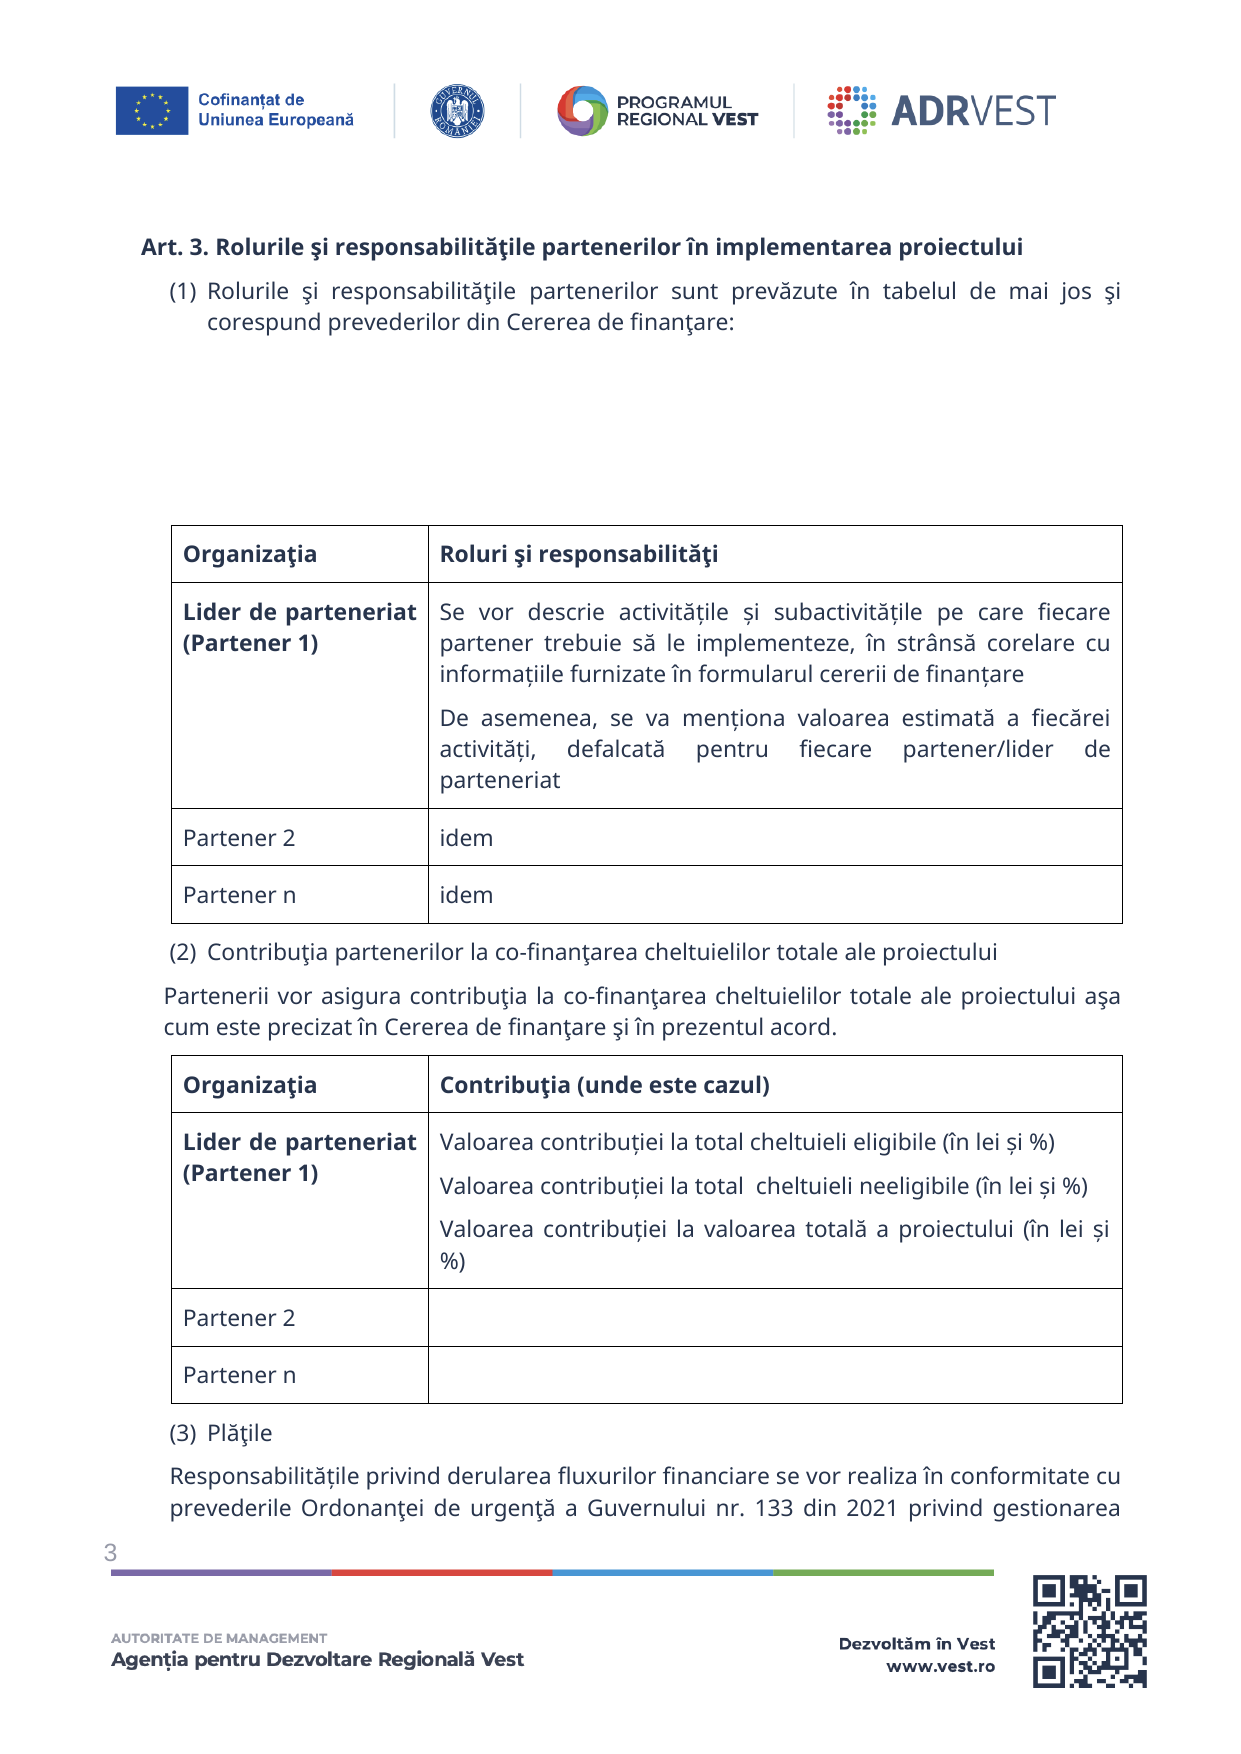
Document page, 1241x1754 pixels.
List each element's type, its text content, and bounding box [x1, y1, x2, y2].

table_cell Partener 2 [172, 809, 428, 865]
table_cell idem [429, 809, 1122, 865]
list Plăţile [169, 1416, 1122, 1448]
table_cell Partener n [172, 866, 428, 923]
picture [1025, 1566, 1156, 1697]
picture [103, 1566, 1008, 1681]
table_header Contribuţia (unde este cazul) [429, 1056, 1122, 1112]
table_cell Partener 2 [172, 1289, 428, 1346]
text Partenerii vor asigura contribuţia la co-finanţarea cheltuielilor totale ale proiectului aşa cum este precizat în Cererea de finanţare şi în prezentul acord. [163, 980, 1122, 1042]
table_header Organizaţia [172, 1056, 428, 1112]
table_cell Valoarea contribuţiei la total cheltuieli eligibile (în lei și %) Valoarea contribuţiei la total cheltuieli neeligibile (în lei și %) Valoarea contribuției la valoarea totală a proiectului (în lei și %) [429, 1113, 1122, 1288]
table_cell idem [429, 866, 1122, 923]
table_cell [429, 1289, 1122, 1346]
picture [103, 73, 1064, 143]
table_header Roluri şi responsabilităţi [429, 526, 1122, 582]
table_cell Lider de parteneriat (Partener 1) [172, 1113, 428, 1288]
list Contribuţia partenerilor la co-finanţarea cheltuielilor totale ale proiectului [169, 936, 1122, 967]
table_cell Lider de parteneriat (Partener 1) [172, 583, 428, 808]
list Rolurile şi responsabilităţile partenerilor sunt prevăzute în tabelul de mai jos şi corespund prevederilor din Cererea de finanţare: [169, 275, 1122, 337]
table_cell Se vor descrie activităţile şi subactivităţile pe care fiecare partener trebuie să le implementeze, în strânsă corelare cu informaţiile furnizate în formularul cererii de finanţare De asemenea, se va menționa valoarea estimată a fiecărei activități, defalcată pentru fiecare partener/lider de parteneriat [429, 583, 1122, 808]
subtitle Rolurile şi responsabilităţile partenerilor în implementarea proiectului [141, 231, 1122, 262]
table_cell [429, 1347, 1122, 1403]
table_cell Partener n [172, 1347, 428, 1403]
table_header Organizaţia [172, 526, 428, 582]
